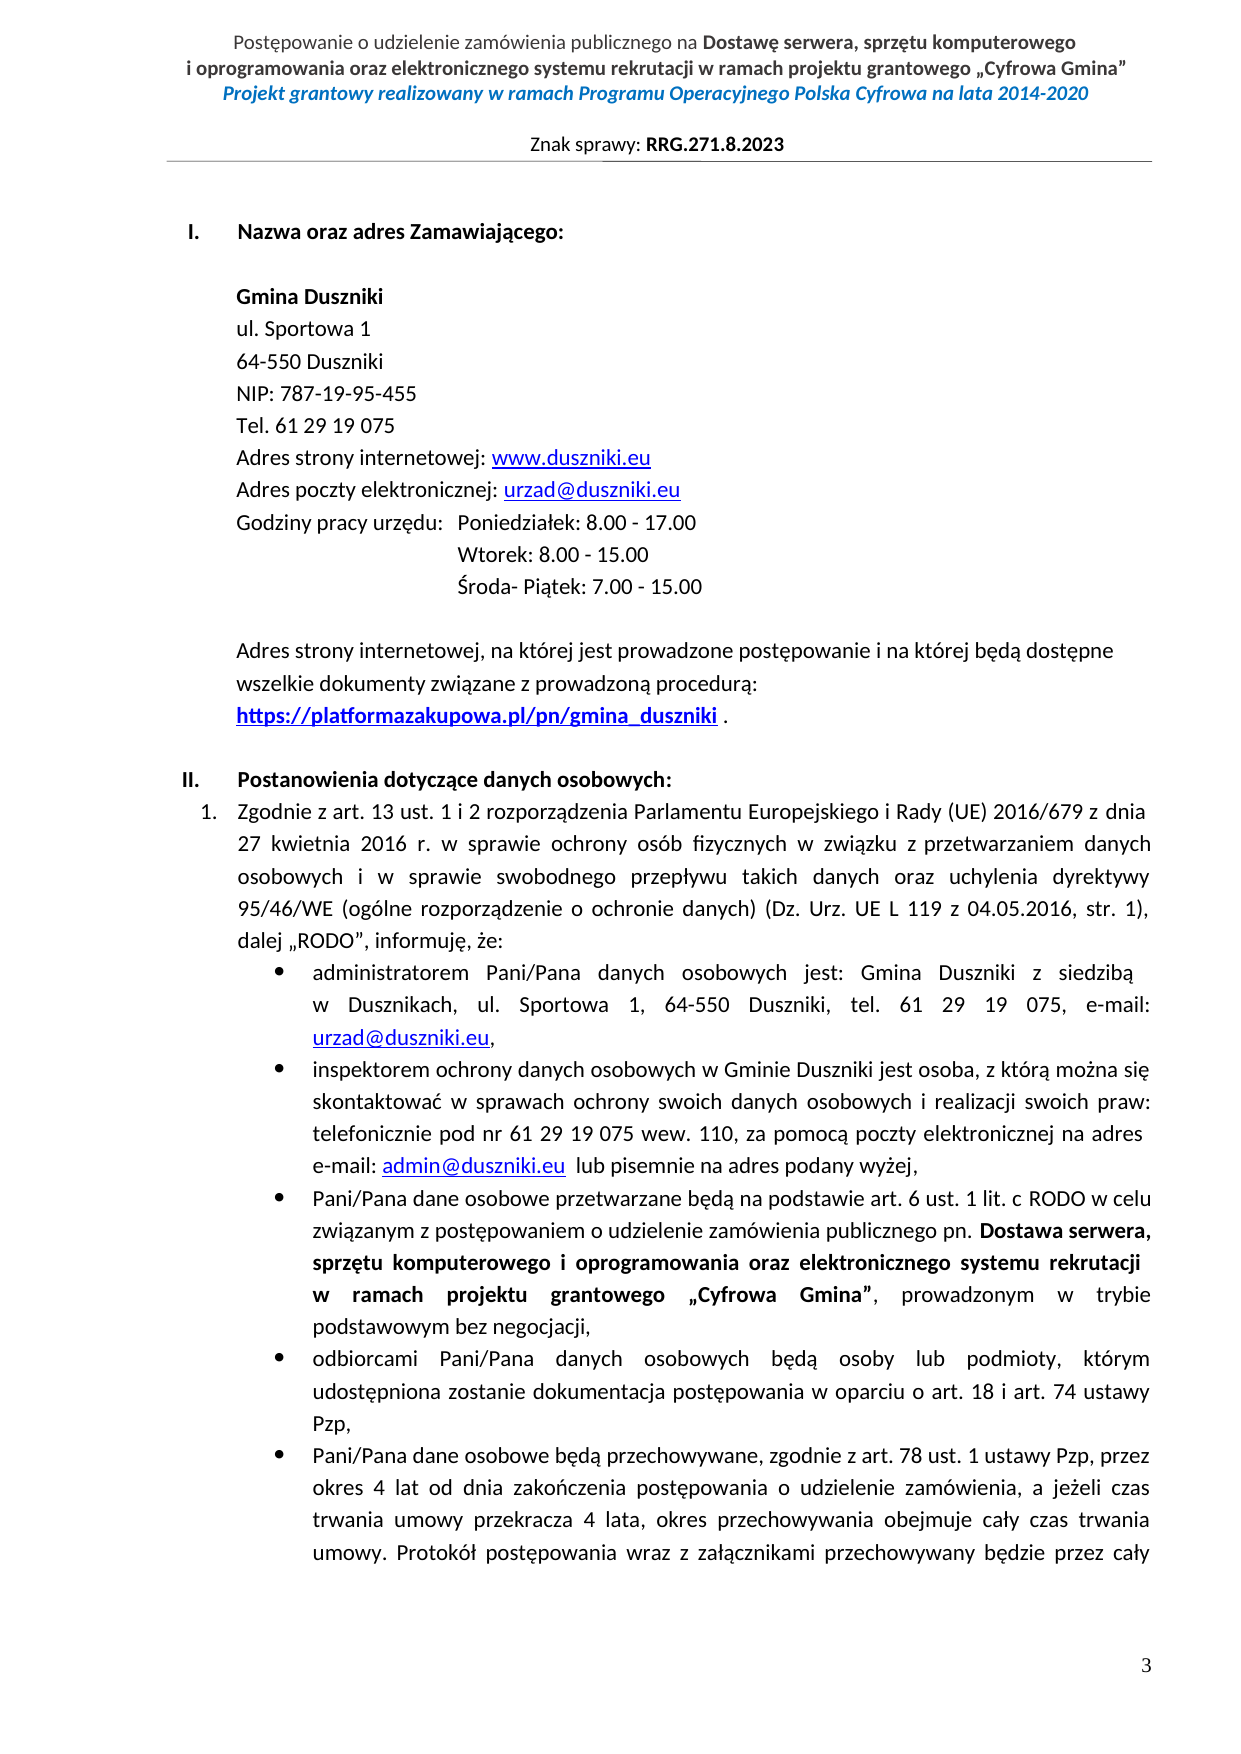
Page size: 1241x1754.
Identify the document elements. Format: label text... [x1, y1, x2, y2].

list inspektorem ochrony danych osobowych w Gminie Duszniki jest osoba, z którą można się skontaktować w sprawach ochrony swoich danych osobowych i realizacji swoich praw: telefonicznie pod nr 61 29 19 075 wew. 110, za pomocą poczty elektronicznej na adres e-mail: admin@duszniki.eu lub pisemnie na adres podany wyżej, [275, 1055, 1152, 1179]
text Adres poczty elektronicznej: urzad@duszniki.eu [162, 476, 1152, 503]
text Wtorek: 8.00 - 15.00 [384, 540, 1152, 568]
text Tel. 61 29 19 075 [162, 411, 1152, 439]
text Godziny pracy urzędu: Poniedziałek: 8.00 - 17.00 [162, 508, 1152, 536]
text Adres strony internetowej: www.duszniki.eu [162, 443, 1152, 471]
list Pani/Pana dane osobowe przetwarzane będą na podstawie art. 6 ust. 1 lit. c RODO w celu związanym z postępowaniem o udzielenie zamówienia publicznego pn. Dostawa serwera, sprzętu komputerowego i oprogramowania oraz elektronicznego systemu rekrutacji w ramach projektu grantowego „Cyfrowa Gmina”, prowadzonym w trybie podstawowym bez negocjacji, [275, 1184, 1152, 1340]
subtitle Postanowienia dotyczące danych osobowych: [200, 765, 1152, 793]
text ul. Sportowa 1 [162, 314, 1152, 343]
text 64-550 Duszniki [162, 347, 1152, 375]
subtitle Nazwa oraz adres Zamawiającego: [200, 217, 1152, 245]
list Zgodnie z art. 13 ust. 1 i 2 rozporządzenia Parlamentu Europejskiego i Rady (UE) 2016/679 z dnia 27 kwietnia 2016 r. w sprawie ochrony osób fizycznych w związku z przetwarzaniem danych osobowych i w sprawie swobodnego przepływu takich danych oraz uchylenia dyrektywy 95/46/WE (ogólne rozporządzenie o ochronie danych) (Dz. Urz. UE L 119 z 04.05.2016, str. 1), dalej „RODO”, informuję, że: [200, 797, 1152, 954]
text Środa- Piątek: 7.00 - 15.00 [384, 572, 1152, 600]
list odbiorcami Pani/Pana danych osobowych będą osoby lub podmioty, którym udostępniona zostanie dokumentacja postępowania w oparciu o art. 18 i art. 74 ustawy Pzp, [275, 1344, 1152, 1437]
text NIP: 787-19-95-455 [162, 379, 1152, 407]
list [275, 1441, 1152, 1566]
text Gmina Duszniki [162, 282, 1152, 310]
text Adres strony internetowej, na której jest prowadzone postępowanie i na której będą dostępne wszelkie dokumenty związane z prowadzoną procedurą: https://platformazakupowa.pl/pn/gmina_duszniki . [236, 636, 1152, 729]
list administratorem Pani/Pana danych osobowych jest: Gmina Duszniki z siedzibą w Dusznikach, ul. Sportowa 1, 64-550 Duszniki, tel. 61 29 19 075, e-mail: urzad@duszniki.eu, [275, 958, 1152, 1051]
